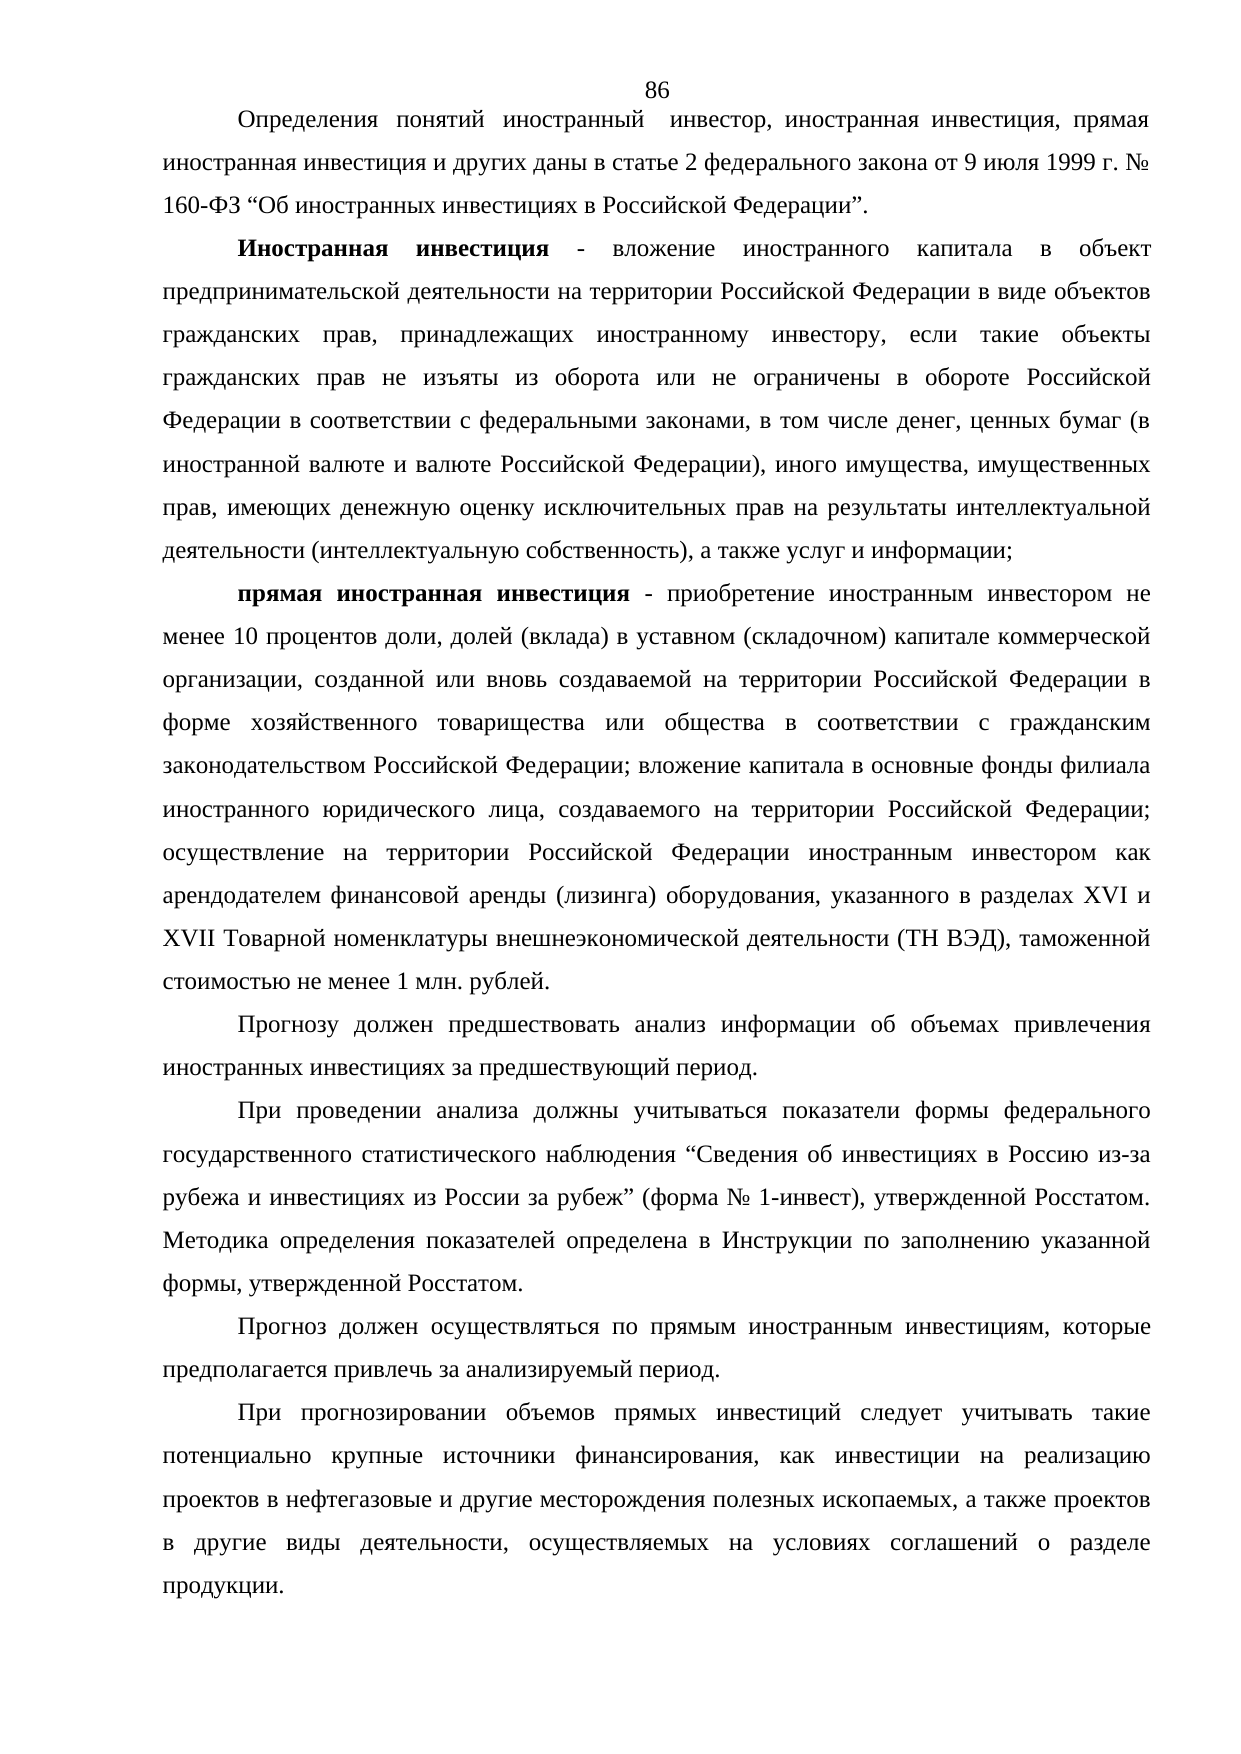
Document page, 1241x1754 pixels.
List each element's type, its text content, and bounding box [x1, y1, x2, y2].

text Определения понятий иностранный инвестор, иностранная инвестиция, прямая иностранная инвестиция и других даны в статье 2 федерального закона от 9 июля . № 160-ФЗ “Об иностранных инвестициях в Российской Федерации”. [162, 104, 1152, 219]
text прямая иностранная инвестиция - приобретение иностранным инвестором не менее 10 процентов доли, долей (вклада) в уставном (складочном) капитале коммерческой организации, созданной или вновь создаваемой на территории Российской Федерации в форме хозяйственного товарищества или общества в соответствии с гражданским законодательством Российской Федерации; вложение капитала в основные фонды филиала иностранного юридического лица, создаваемого на территории Российской Федерации; осуществление на территории Российской Федерации иностранным инвестором как арендодателем финансовой аренды (лизинга) оборудования, указанного в разделах XVI и XVII Товарной номенклатуры внешнеэкономической деятельности (ТН ВЭД), таможенной стоимостью не менее 1 млн. рублей. [162, 578, 1152, 995]
text Иностранная инвестиция - вложение иностранного капитала в объект предпринимательской деятельности на территории Российской Федерации в виде объектов гражданских прав, принадлежащих иностранному инвестору, если такие объекты гражданских прав не изъяты из оборота или не ограничены в обороте Российской Федерации в соответствии с федеральными законами, в том числе денег, ценных бумаг (в иностранной валюте и валюте Российской Федерации), иного имущества, имущественных прав, имеющих денежную оценку исключительных прав на результаты интеллектуальной деятельности (интеллектуальную собственность), а также услуг и информации; [162, 233, 1152, 564]
text При прогнозировании объемов прямых инвестиций следует учитывать такие потенциально крупные источники финансирования, как инвестиции на реализацию проектов в нефтегазовые и другие месторождения полезных ископаемых, а также проектов в другие виды деятельности, осуществляемых на условиях соглашений о разделе продукции. [162, 1397, 1152, 1599]
text При проведении анализа должны учитываться показатели формы федерального государственного статистического наблюдения “Сведения об инвестициях в Россию из-за рубежа и инвестициях из России за рубеж” (форма № 1-инвест), утвержденной Росстатом. Методика определения показателей определена в Инструкции по заполнению указанной формы, утвержденной Росстатом. [162, 1096, 1152, 1297]
text Прогноз должен осуществляться по прямым иностранным инвестициям, которые предполагается привлечь за анализируемый период. [162, 1311, 1152, 1383]
text Прогнозу должен предшествовать анализ информации об объемах привлечения иностранных инвестициях за предшествующий период. [162, 1009, 1152, 1081]
